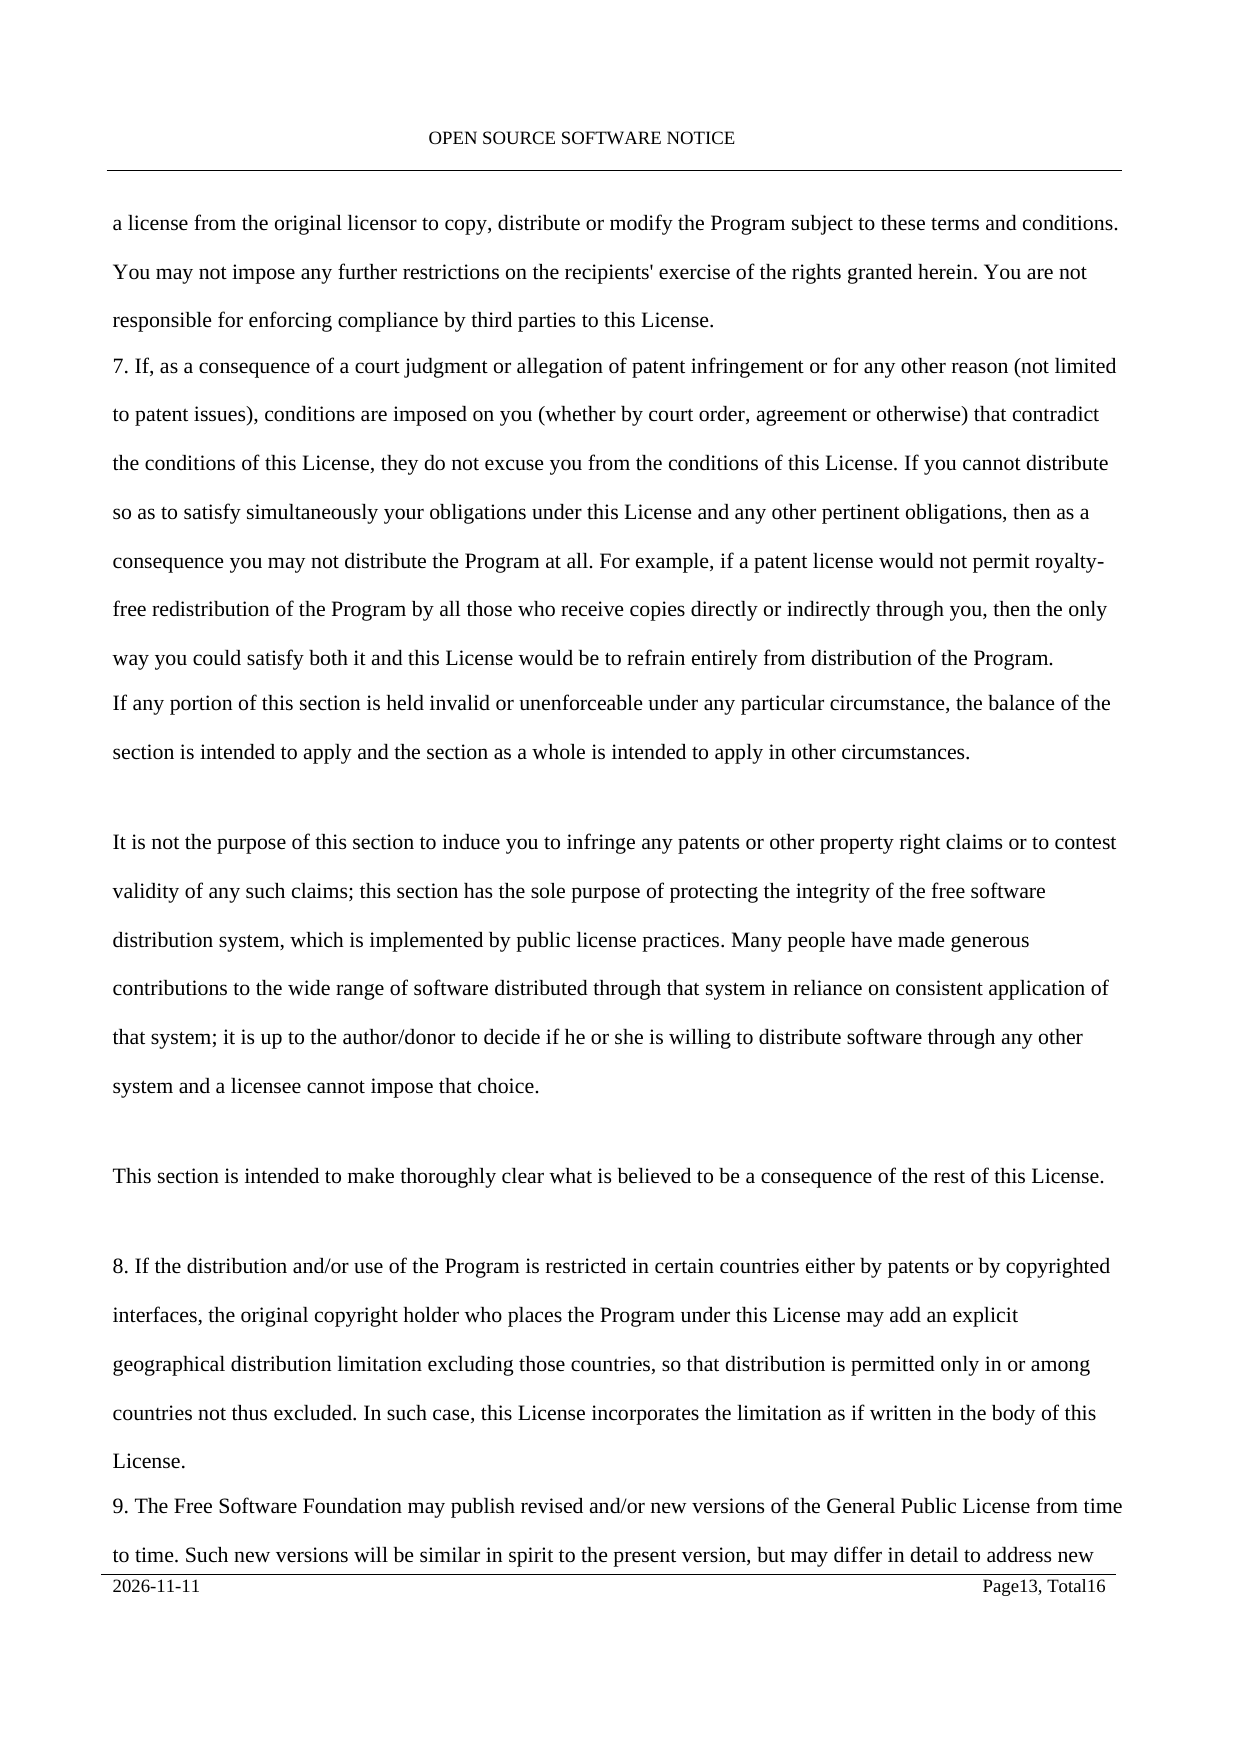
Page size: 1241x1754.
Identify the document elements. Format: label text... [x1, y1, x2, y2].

text 8. If the distribution and/or use of the Program is restricted in certain countries either by patents or by copyrighted interfaces, the original copyright holder who places the Program under this License may add an explicit geographical distribution limitation excluding those countries, so that distribution is permitted only in or among countries not thus excluded. In such case, this License incorporates the limitation as if written in the body of this License. [112, 1250, 1128, 1477]
text This section is intended to make thoroughly clear what is believed to be a consequence of the rest of this License. [112, 1159, 1128, 1192]
text If any portion of this section is held invalid or unenforceable under any particular circumstance, the balance of the section is intended to apply and the section as a whole is intended to apply in other circumstances. [112, 687, 1128, 768]
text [112, 206, 1128, 336]
text 7. If, as a consequence of a court judgment or allegation of patent infringement or for any other reason (not limited to patent issues), conditions are imposed on you (whether by court order, agreement or otherwise) that contradict the conditions of this License, they do not excuse you from the conditions of this License. If you cannot distribute so as to satisfy simultaneously your obligations under this License and any other pertinent obligations, then as a consequence you may not distribute the Program at all. For example, if a patent license would not permit royalty-free redistribution of the Program by all those who receive copies directly or indirectly through you, then the only way you could satisfy both it and this License would be to refrain entirely from distribution of the Program. [112, 349, 1128, 674]
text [112, 1490, 1128, 1571]
text It is not the purpose of this section to induce you to infringe any patents or other property right claims or to contest validity of any such claims; this section has the sole purpose of protecting the integrity of the free software distribution system, which is implemented by public license practices. Many people have made generous contributions to the wide range of software distributed through that system in reliance on consistent application of that system; it is up to the author/donor to decide if he or she is willing to distribute software through any other system and a licensee cannot impose that choice. [112, 826, 1128, 1102]
